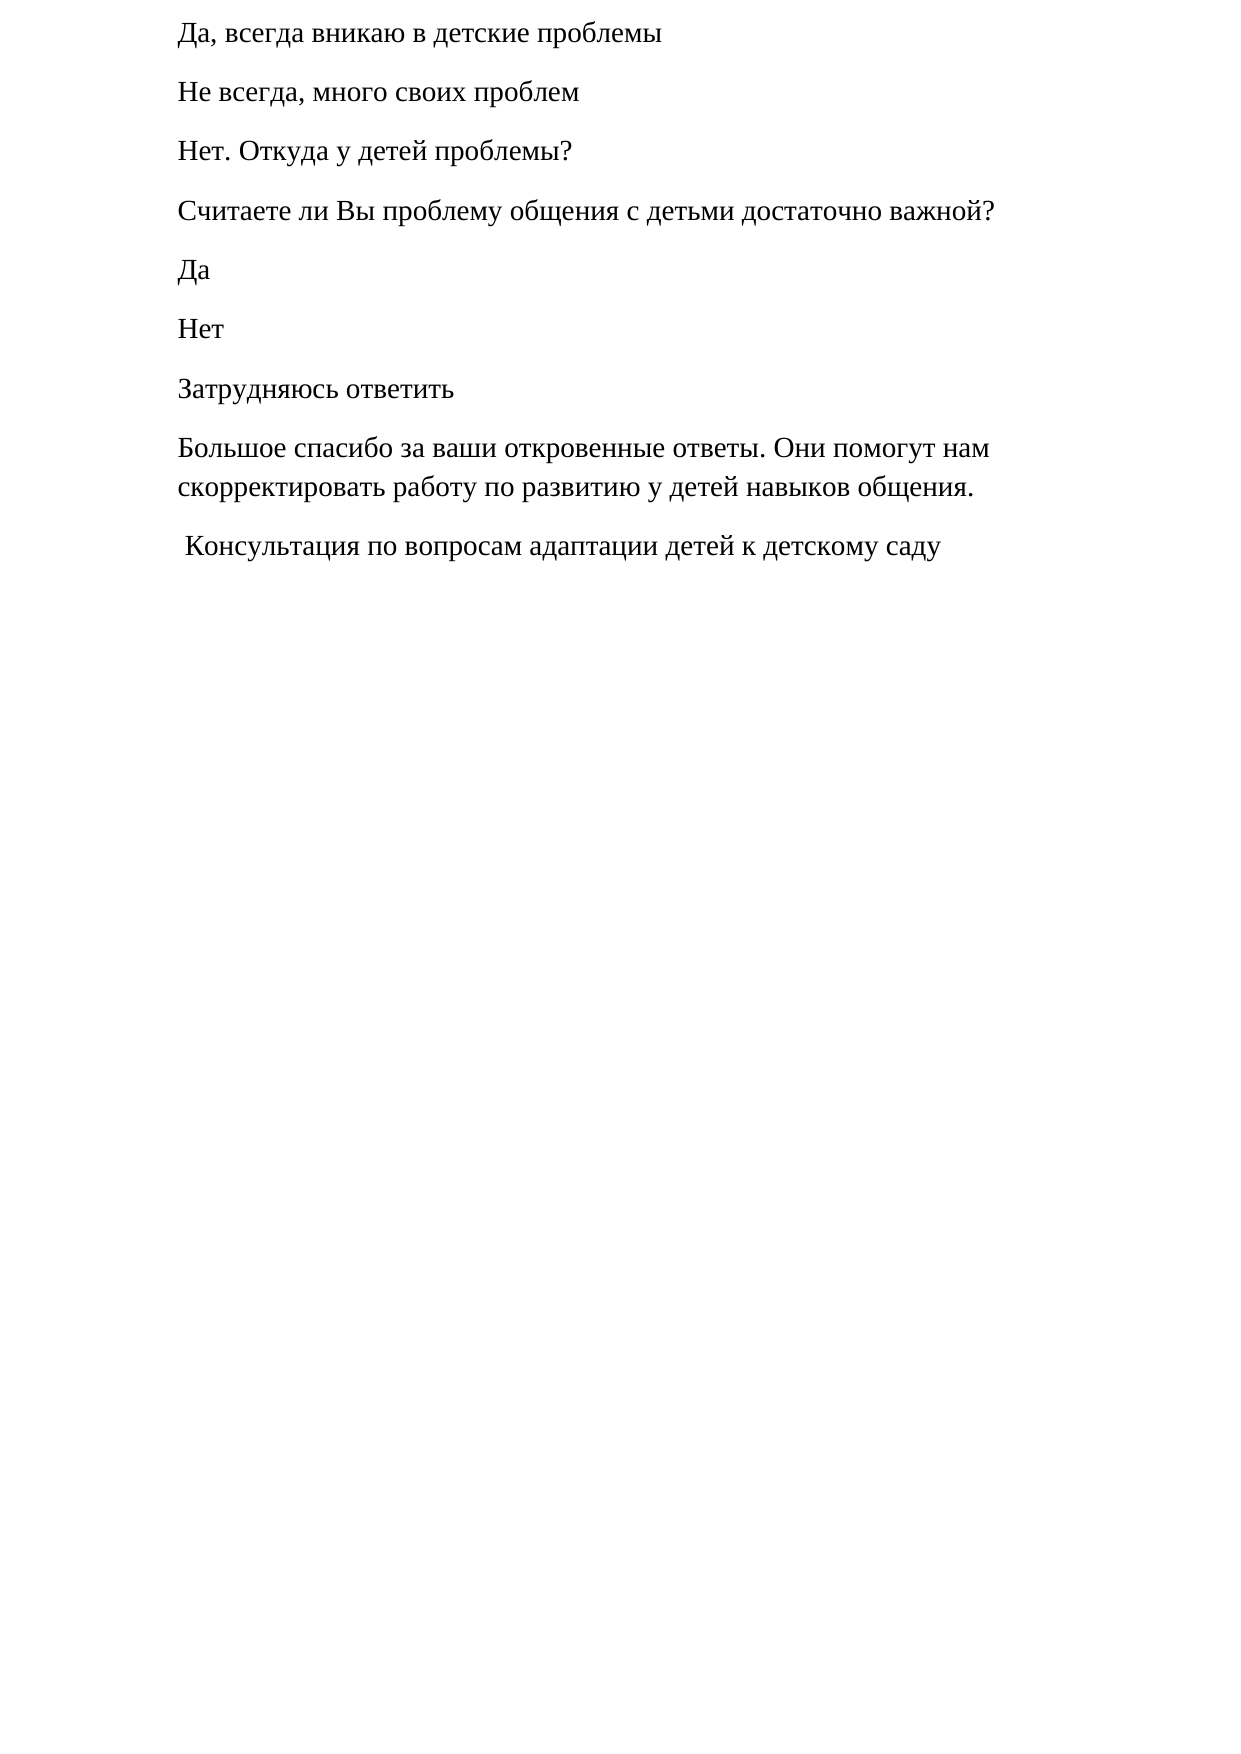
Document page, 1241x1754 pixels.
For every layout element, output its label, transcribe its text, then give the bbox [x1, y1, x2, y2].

text Большое спасибо за ваши откровенные ответы. Они помогут нам скорректировать работу по развитию у детей навыков общения. [177, 430, 1181, 502]
text Считаете ли Вы проблему общения с детьми достаточно важной? [177, 193, 1181, 226]
text Нет [177, 312, 1181, 345]
text Не всегда, много своих проблем [177, 74, 1181, 108]
text Да, всегда вникаю в детские проблемы [177, 15, 1181, 48]
text Нет. Откуда у детей проблемы? [177, 133, 1181, 167]
text Консультация по вопросам адаптации детей к детскому саду [177, 528, 1181, 562]
text Да [177, 252, 1181, 286]
text Затрудняюсь ответить [177, 371, 1181, 404]
